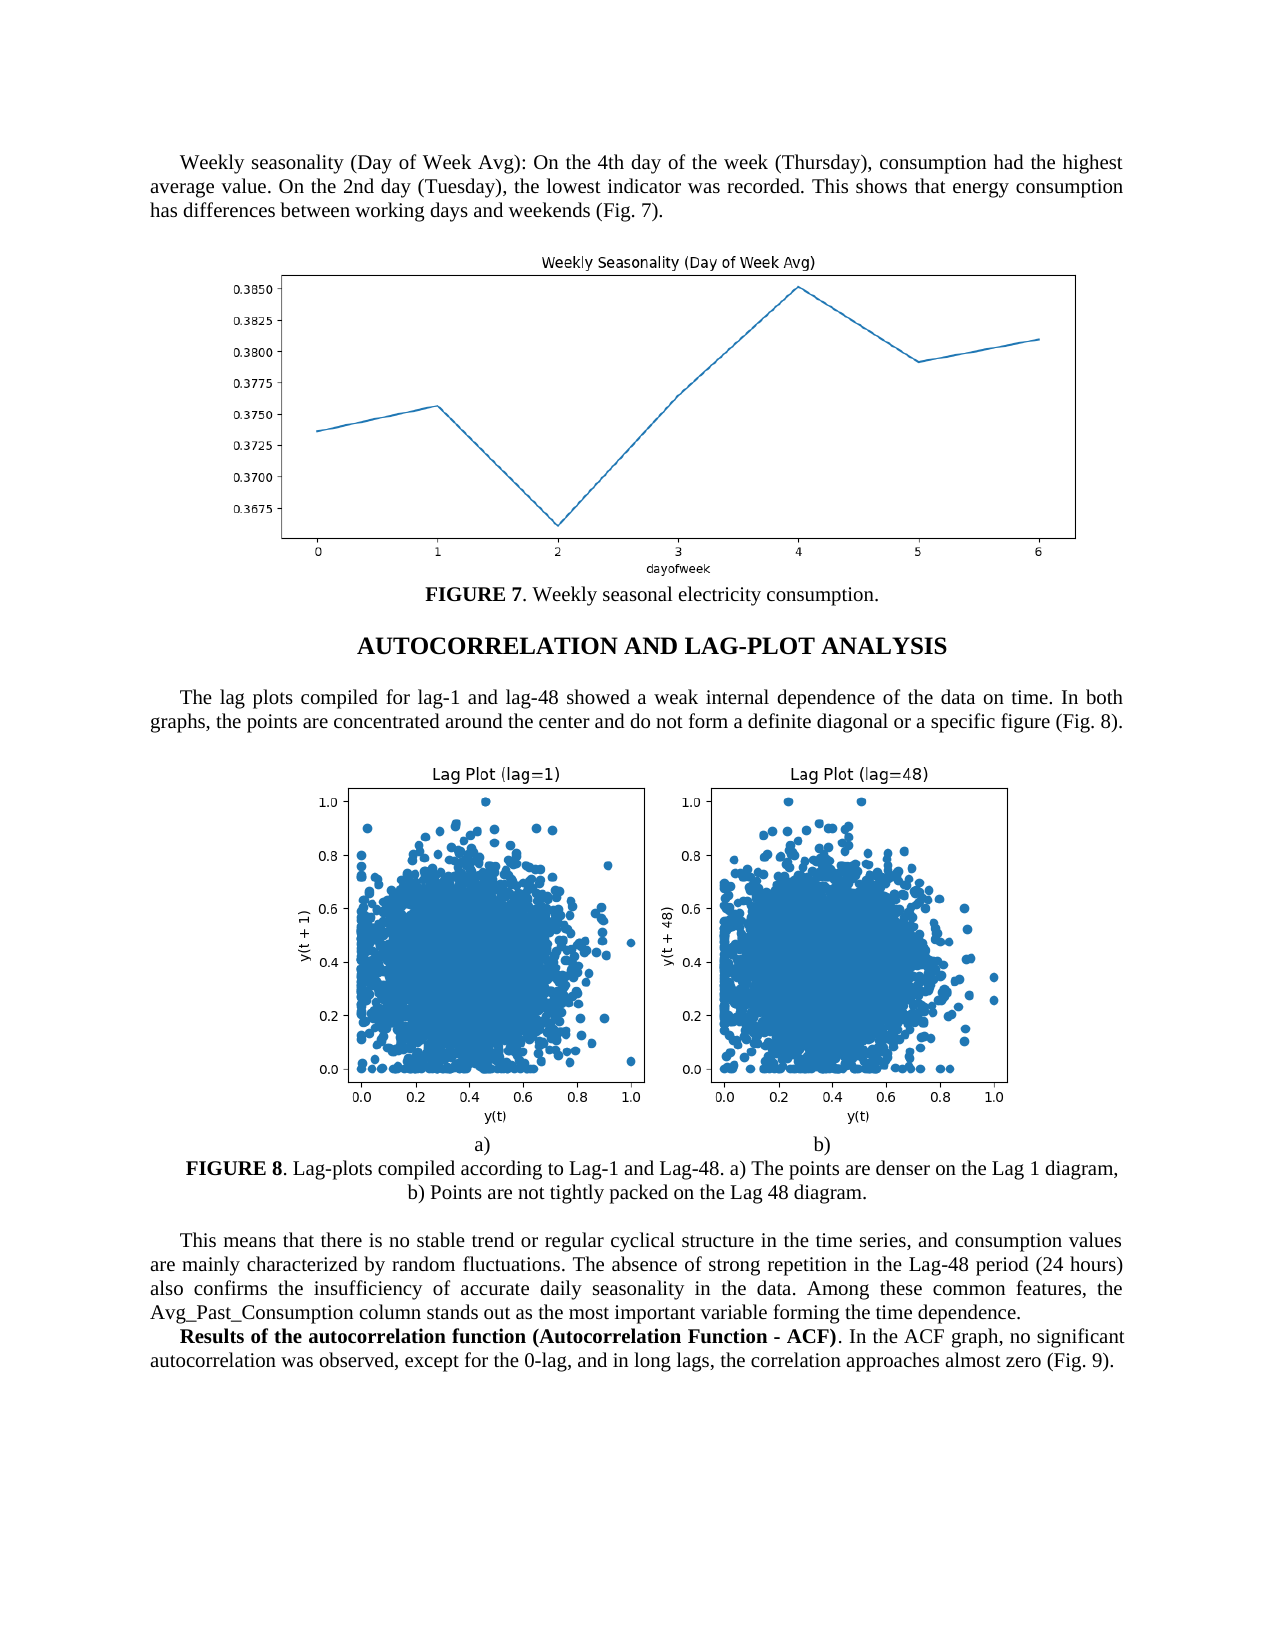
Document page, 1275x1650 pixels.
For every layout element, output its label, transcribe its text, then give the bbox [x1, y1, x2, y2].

picture [223, 247, 1082, 583]
text The lag plots compiled for lag-1 and lag-48 showed a weak internal dependence of the data on time. In both graphs, the points are concentrated around the center and do not form a definite diagonal or a specific figure (Fig. 8). [150, 685, 1125, 733]
text a) b) [150, 1132, 1125, 1156]
text This means that there is no stable trend or regular cyclical structure in the time series, and consumption values are mainly characterized by random fluctuations. The absence of strong repetition in the Lag-48 period (24 hours) also confirms the insufficiency of accurate daily seasonality in the data. Among these common features, the Avg_Past_Consumption column stands out as the most important variable forming the time dependence. [150, 1228, 1125, 1324]
text FIGURE 7. Weekly seasonal electricity consumption. [150, 582, 1125, 606]
text FIGURE 8. Lag-plots compiled according to Lag-1 and Lag-48. a) The points are denser on the Lag 1 diagram, b) Points are not tightly packed on the Lag 48 diagram. [150, 1156, 1125, 1204]
picture [289, 757, 1016, 1132]
text Results of the autocorrelation function (Autocorrelation Function - ACF). In the ACF graph, no significant autocorrelation was observed, except for the 0-lag, and in long lags, the correlation approaches almost zero (Fig. 9). [150, 1324, 1125, 1372]
text Weekly seasonality (Day of Week Avg): On the 4th day of the week (Thursday), consumption had the highest average value. On the 2nd day (Tuesday), the lowest indicator was recorded. This shows that energy consumption has differences between working days and weekends (Fig. 7). [150, 150, 1125, 222]
text AUTOCORRELATION AND LAG-PLOT ANALYSIS [150, 631, 1125, 660]
